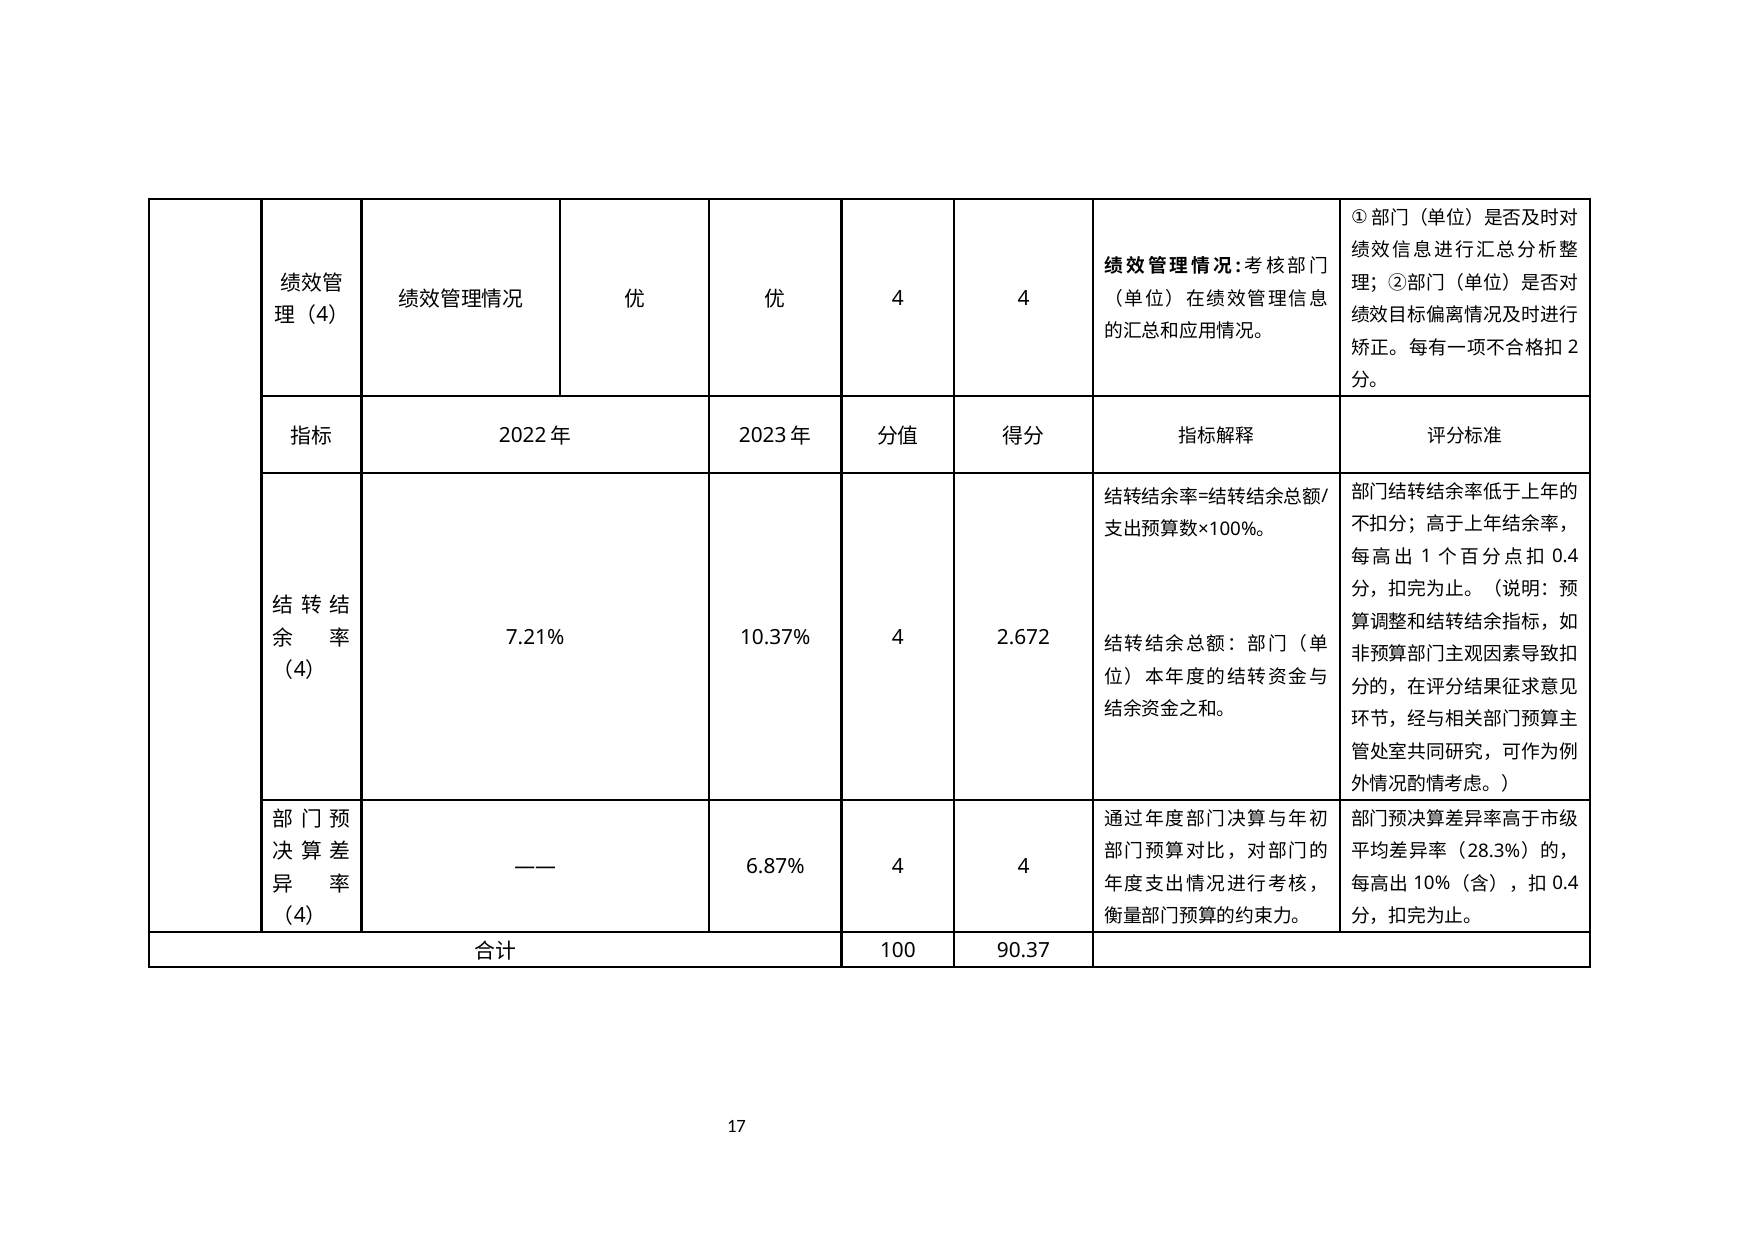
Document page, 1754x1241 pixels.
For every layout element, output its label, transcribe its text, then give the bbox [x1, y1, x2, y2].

table_cell 绩效管理情况:考核部门（单位）在绩效管理信息的汇总和应用情况。 [1094, 200, 1339, 395]
table_cell 指标解释 [1094, 397, 1339, 472]
table_cell 4 [843, 474, 953, 799]
table_cell —— [363, 801, 708, 931]
table_cell 2022年 [363, 397, 708, 472]
table_cell 4 [955, 801, 1092, 931]
table_cell 90.37 [955, 933, 1092, 966]
table_cell 100 [843, 933, 953, 966]
table_cell 绩效管理情况 [363, 200, 559, 395]
table_cell ①部门（单位）是否及时对绩效信息进行汇总分析整理；②部门（单位）是否对绩效目标偏离情况及时进行矫正。每有一项不合格扣2分。 [1341, 200, 1589, 395]
table_cell 评分标准 [1341, 397, 1589, 472]
table_cell 指标 [263, 397, 360, 472]
table_cell 部门预决算差异率（4） [263, 801, 360, 931]
table_cell 10.37% [710, 474, 840, 799]
table_cell 结转结余总额：部门（单位）本年度的结转资金与结余资金之和。 [1094, 549, 1339, 799]
table_cell 通过年度部门决算与年初部门预算对比，对部门的年度支出情况进行考核，衡量部门预算的约束力。 [1094, 801, 1339, 931]
table_cell 优 [561, 200, 708, 395]
table_cell 绩效管理（4） [263, 200, 360, 395]
table_cell 6.87% [710, 801, 840, 931]
table_cell 2023年 [710, 397, 840, 472]
table_cell 结转结余率（4） [263, 474, 360, 799]
table_cell 优 [710, 200, 840, 395]
table_cell 部门预决算差异率高于市级平均差异率（28.3%）的，每高出10%（含），扣0.4分，扣完为止。 [1341, 801, 1589, 931]
table_cell 4 [843, 200, 953, 395]
table_cell 4 [843, 801, 953, 931]
table_cell 结转结余率=结转结余总额/支出预算数×100%。 [1094, 474, 1339, 549]
table_cell 合计 [150, 933, 840, 966]
table_cell 2.672 [955, 474, 1092, 799]
table_cell 部门结转结余率低于上年的不扣分；高于上年结余率，每高出1个百分点扣0.4分，扣完为止。（说明：预算调整和结转结余指标，如非预算部门主观因素导致扣分的，在评分结果征求意见环节，经与相关部门预算主管处室共同研究，可作为例外情况酌情考虑。） [1341, 474, 1589, 799]
table_cell [1094, 933, 1589, 966]
table_cell 分值 [843, 397, 953, 472]
table_cell 7.21% [363, 474, 708, 799]
table_cell 得分 [955, 397, 1092, 472]
table_cell 4 [955, 200, 1092, 395]
